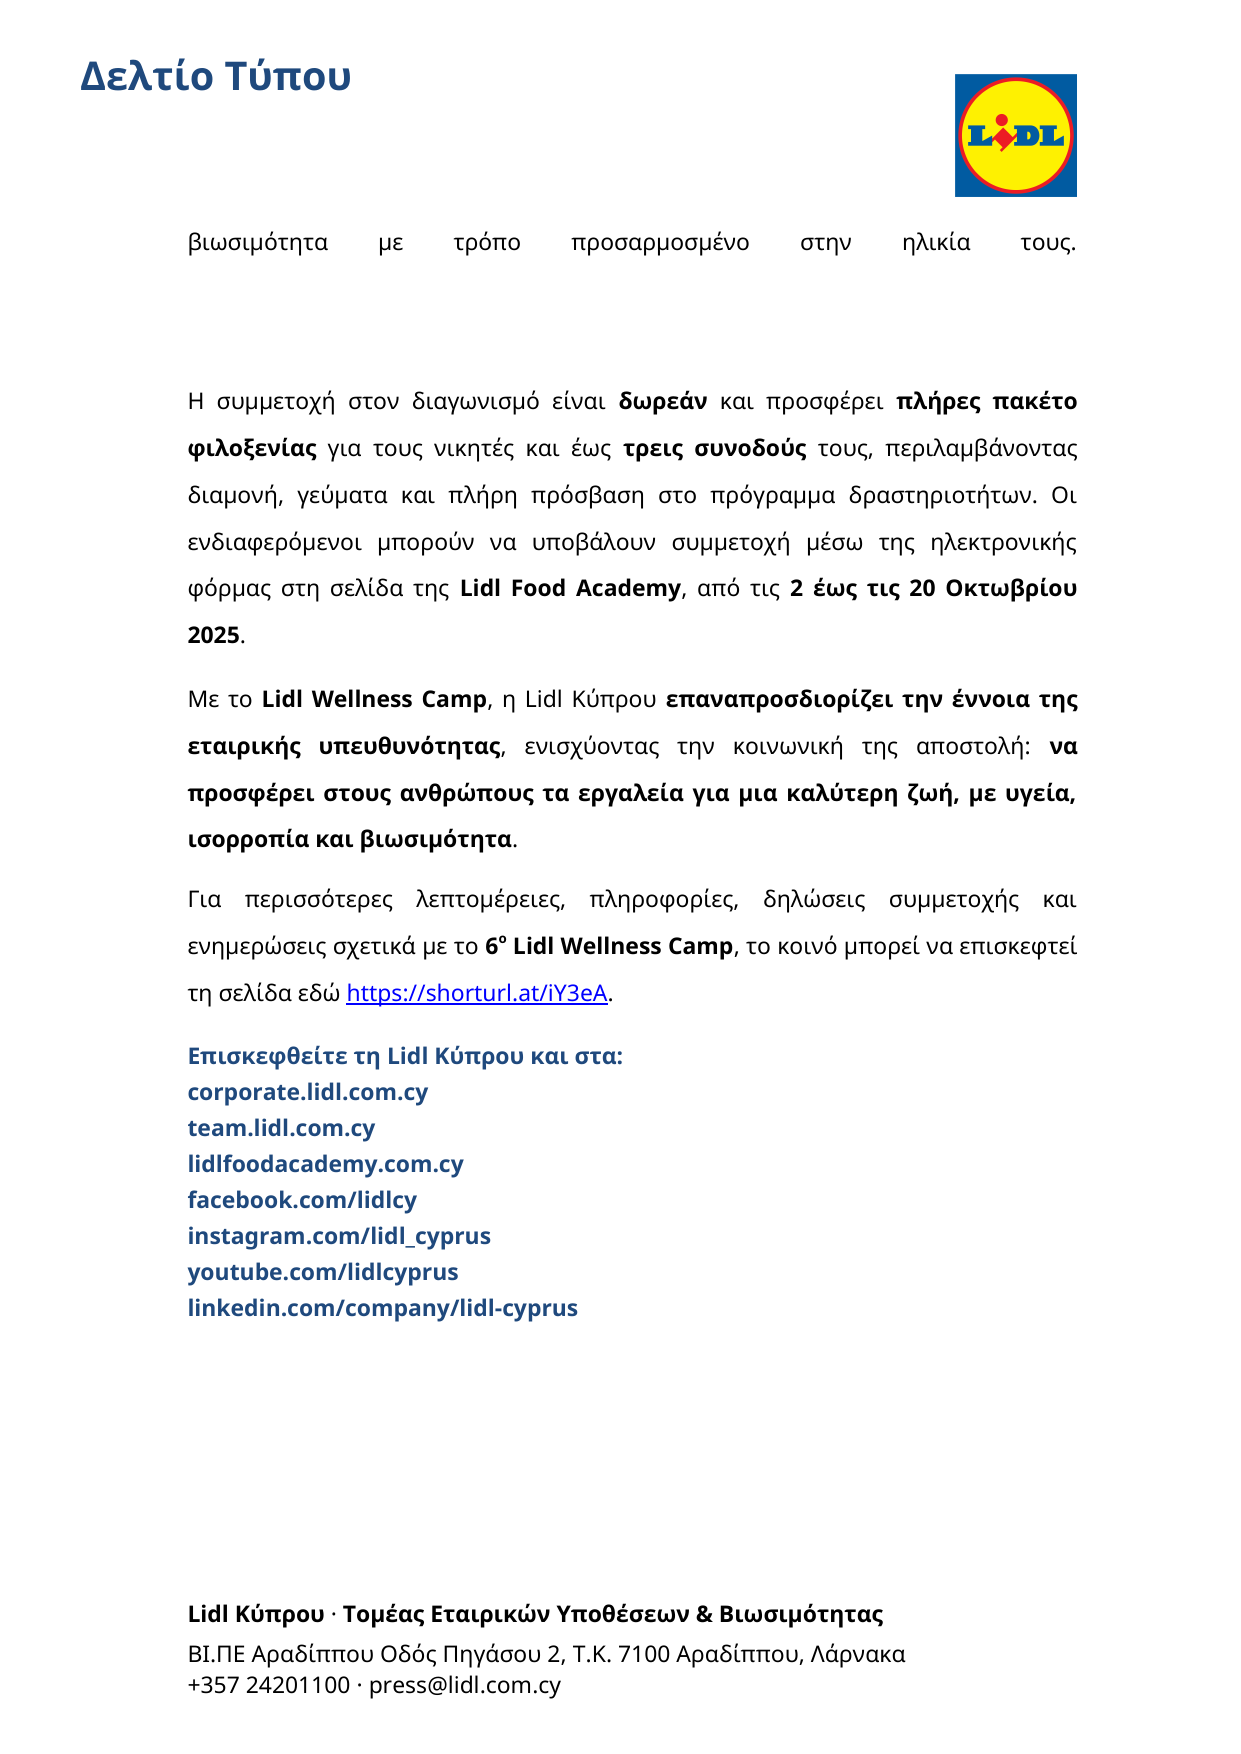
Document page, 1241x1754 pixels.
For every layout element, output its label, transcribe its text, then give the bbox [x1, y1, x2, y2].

text Για περισσότερες λεπτομέρειες, πληροφορίες, δηλώσεις συμμετοχής και ενημερώσεις σχετικά με το 6ο Lidl Wellness Camp, το κοινό μπορεί να επισκεφτεί τη σελίδα εδώ https://shorturl.at/iY3eA. [187, 883, 1078, 1008]
text instagram.com/lidl_cyprus [187, 1220, 1078, 1251]
text Με το Lidl Wellness Camp, η Lidl Κύπρου επαναπροσδιορίζει την έννοια της εταιρικής υπευθυνότητας, ενισχύοντας την κοινωνική της αποστολή: να προσφέρει στους ανθρώπους τα εργαλεία για μια καλύτερη ζωή, με υγεία, ισορροπία και βιωσιμότητα. [187, 683, 1078, 854]
text Επισκεφθείτε τη Lidl Κύπρου και στα: [187, 1040, 1078, 1071]
text facebook.com/lidlcy [187, 1184, 1078, 1215]
text corporate.lidl.com.cy [187, 1076, 1078, 1107]
text Η συμμετοχή στον διαγωνισμό είναι δωρεάν και προσφέρει πλήρες πακέτο φιλοξενίας για τους νικητές και έως τρεις συνοδούς τους, περιλαμβάνοντας διαμονή, γεύματα και πλήρη πρόσβαση στο πρόγραμμα δραστηριοτήτων. Οι ενδιαφερόμενοι μπορούν να υποβάλουν συμμετοχή μέσω της ηλεκτρονικής φόρμας στη σελίδα της Lidl Food Academy, από τις 2 έως τις 20 Οκτωβρίου 2025. [187, 385, 1078, 650]
text team.lidl.com.cy [187, 1112, 1078, 1143]
text youtube.com/lidlcyprus [187, 1256, 1078, 1287]
text lidlfoodacademy.com.cy [187, 1148, 1078, 1179]
picture [954, 73, 1078, 198]
text linkedin.com/company/lidl-cyprus [187, 1292, 1078, 1323]
